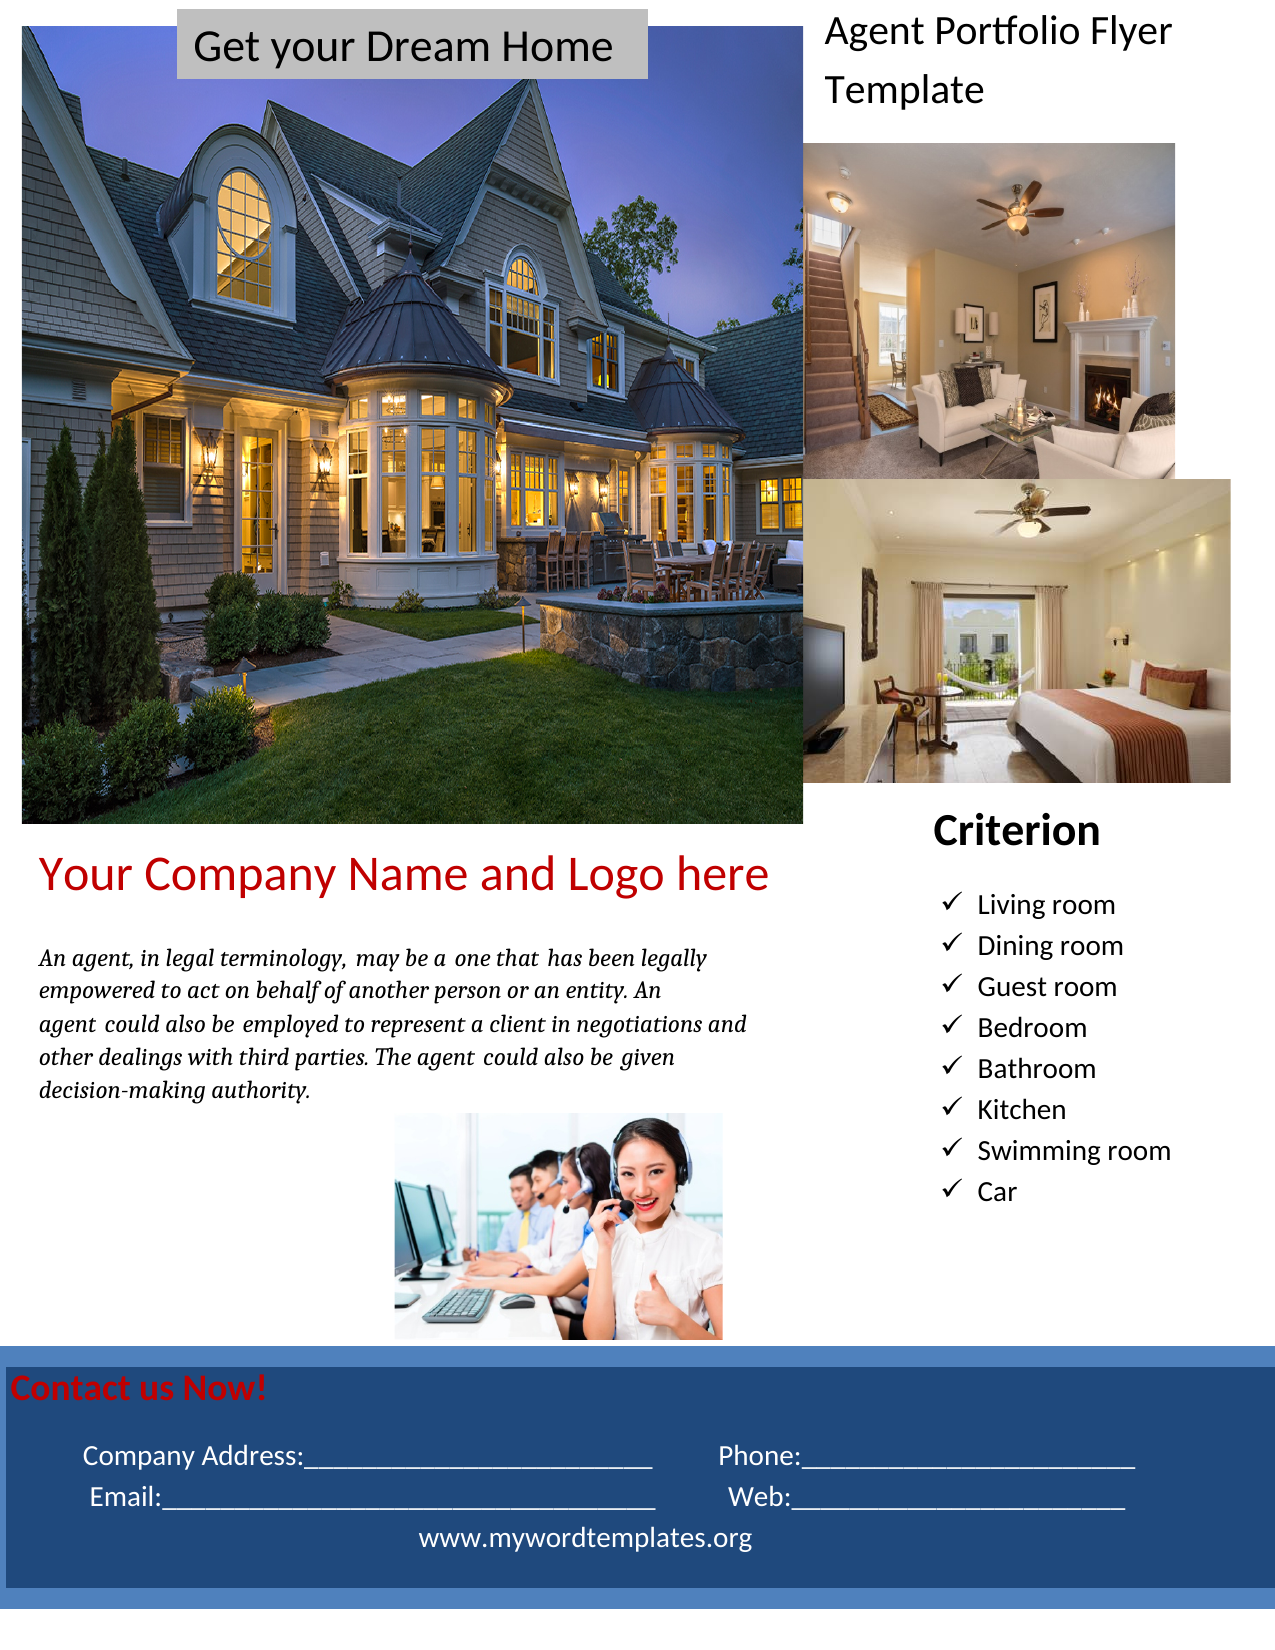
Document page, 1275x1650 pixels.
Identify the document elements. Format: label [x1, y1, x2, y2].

picture [394, 1113, 723, 1340]
picture [21, 26, 1231, 824]
